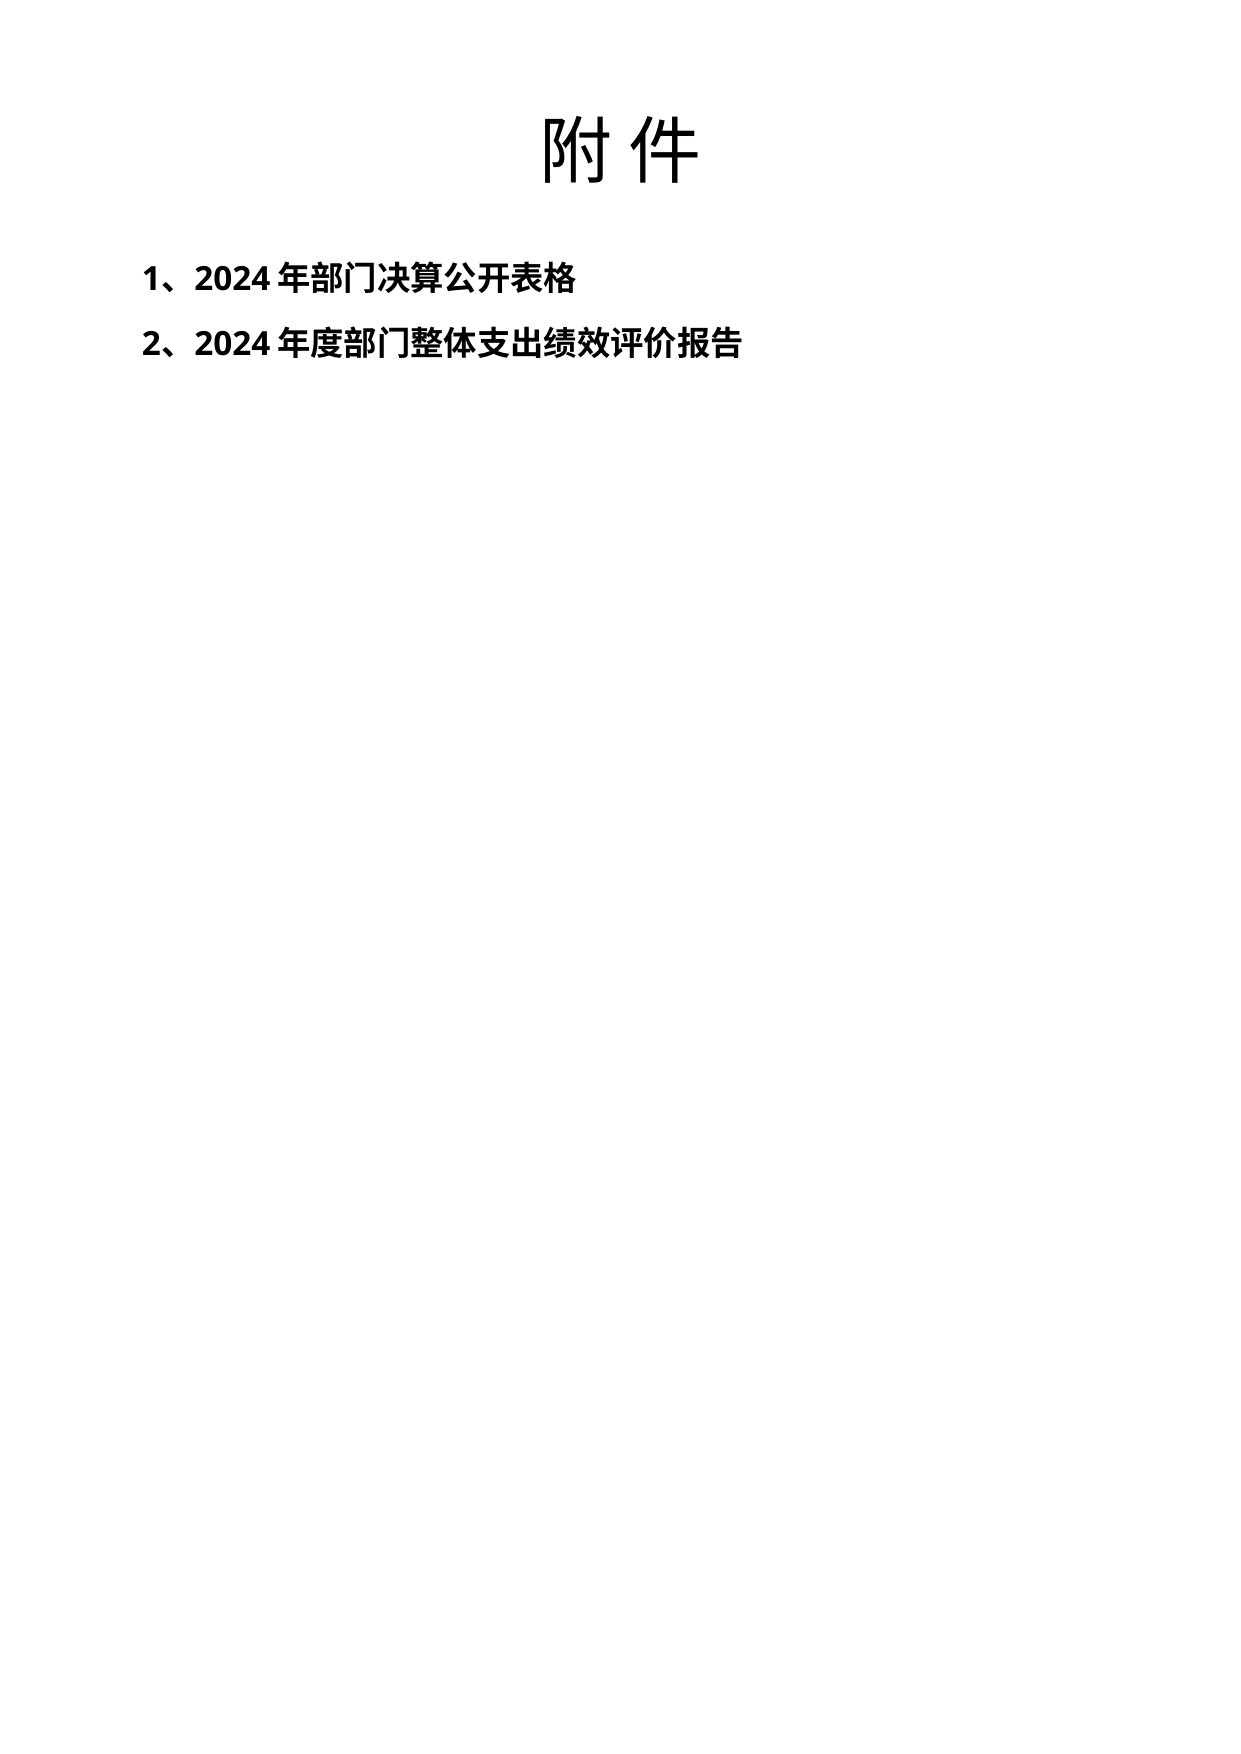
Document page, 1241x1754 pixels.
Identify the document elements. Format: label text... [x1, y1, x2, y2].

text 1、2024年部门决算公开表格 [75, 243, 1165, 308]
text 2、2024年度部门整体支出绩效评价报告 [75, 308, 1165, 373]
text 附 件 [75, 81, 1165, 211]
